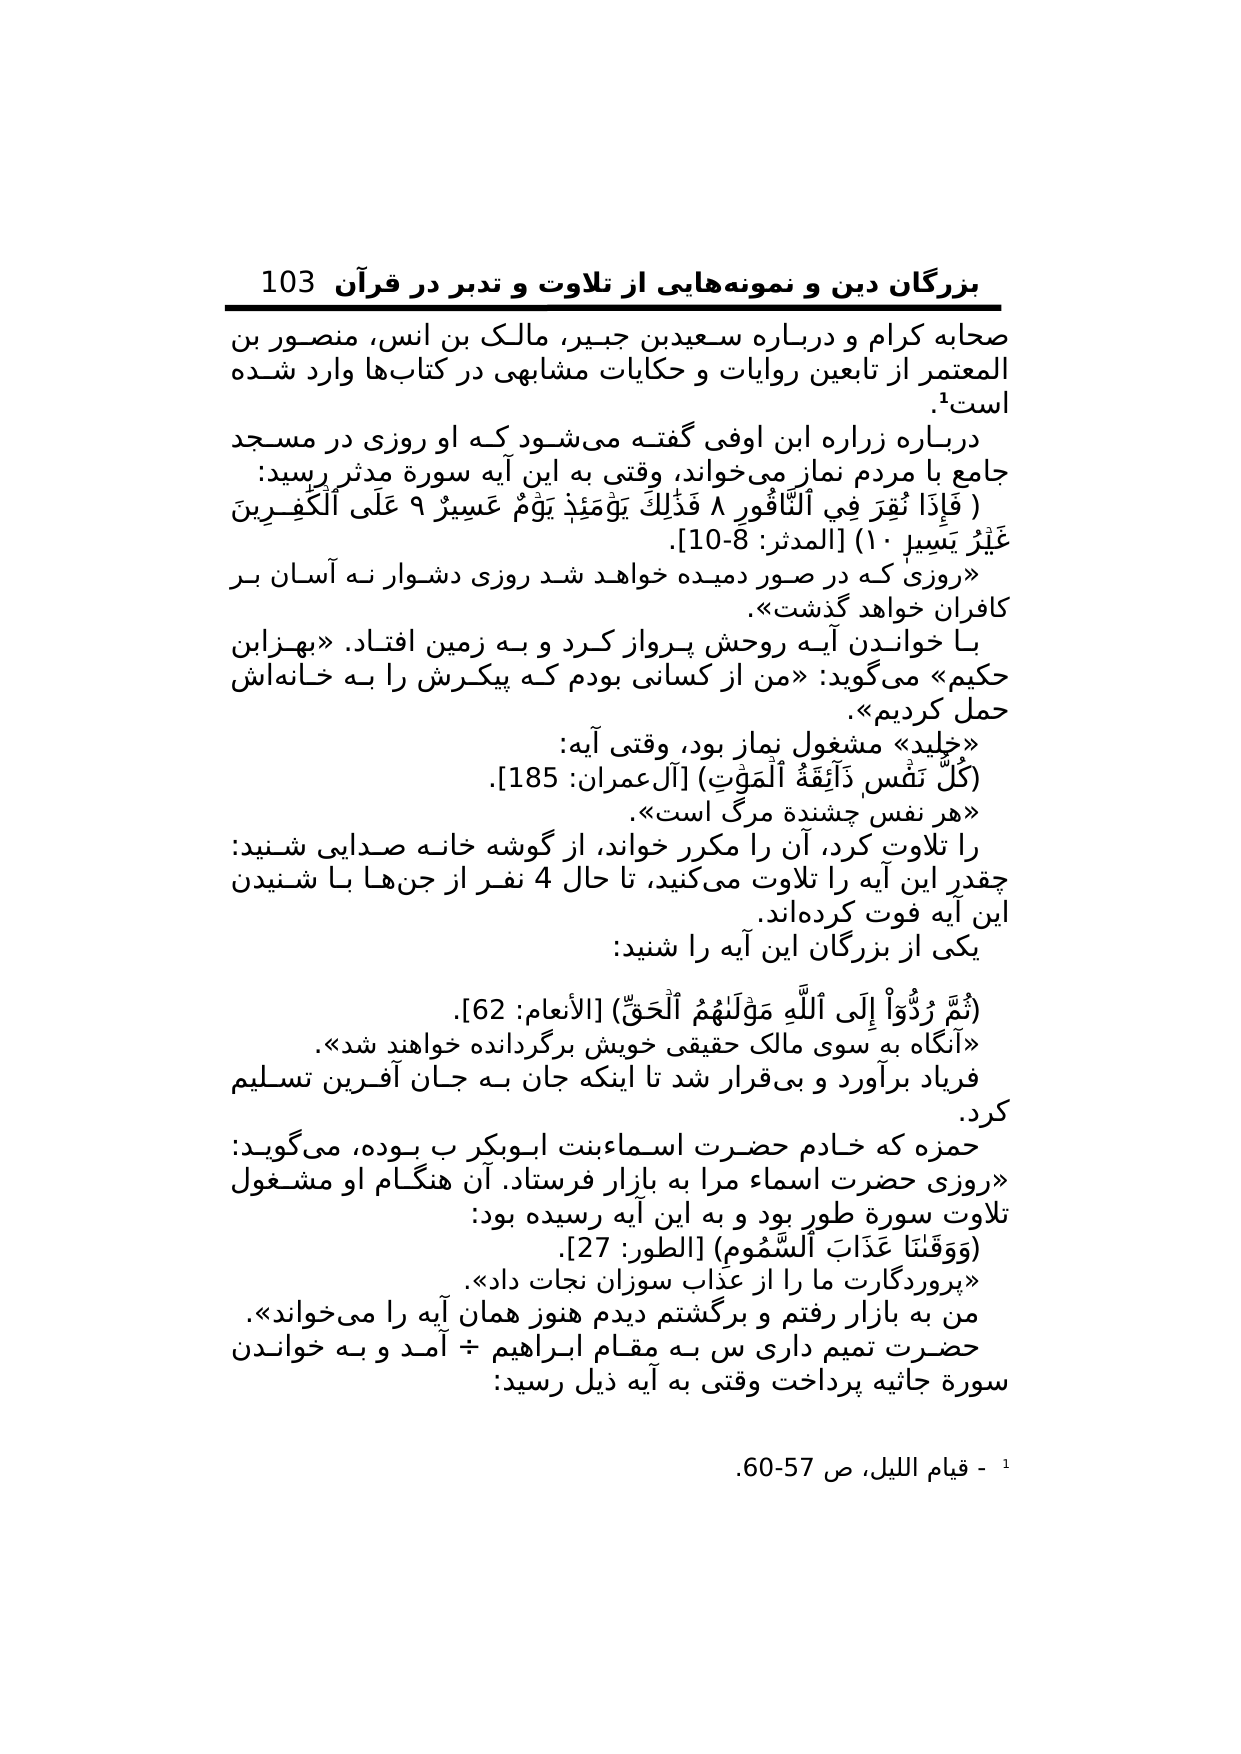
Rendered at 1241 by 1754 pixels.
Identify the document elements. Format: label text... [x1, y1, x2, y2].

text با خواندن آیه روحش پرواز کرد و به زمین افتاد. «بهزابن حکیم» می‌گوید: «من از کسانی بودم که پیکرش را به خانه‌اش حمل کردیم». [230, 624, 1010, 726]
text «آنگاه به سوی مالک حقیقی خویش برگردانده خواهند شد». [230, 1026, 1010, 1060]
text «روزی که در صور دمیده خواهد شد روزی دشوار نه آسان بر کافران خواهد گذشت». [230, 556, 1010, 624]
text حضرت تمیم داری س به مقام ابراهیم ÷ آمد و به خواندن سورة جاثیه پرداخت وقتی به آیه ذیل رسید: [230, 1330, 1010, 1398]
text «هر نفس چشندة مرگ است». [230, 794, 1010, 828]
text ﴿وَوَقَىٰنَا عَذَابَ ٱلسَّمُومِ﴾ [الطور: 27]. [230, 1230, 1010, 1264]
text «خلید» مشغول نماز بود، وقتی آیه: [230, 726, 1010, 760]
text ﴿ثُمَّ رُدُّوٓاْ إِلَى ٱللَّهِ مَوۡلَىٰهُمُ ٱلۡحَقِّ﴾ [الأنعام: 62]. [230, 992, 1010, 1026]
text ﴿كُلُّ نَفۡسٖ ذَآئِقَةُ ٱلۡمَوۡتِ﴾ [آل‌عمران: 185]. [230, 760, 1010, 794]
text من به بازار رفتم و برگشتم دیدم هنوز همان آیه را می‌خواند». [230, 1296, 1010, 1330]
text ﴿ فَإِذَا نُقِرَ فِي ٱلنَّاقُورِ ٨ فَذَٰلِكَ يَوۡمَئِذٖ يَوۡمٌ عَسِيرٌ ٩ عَلَى ٱلۡكَٰفِرِينَ غَيۡرُ يَسِيرٖ ١٠﴾ [المدثر: 8-10]. [230, 488, 1010, 556]
text فریاد برآورد و بی‌قرار شد تا اینکه جان به جان آفرین تسلیم کرد. [230, 1060, 1010, 1128]
text یکی از بزرگان این آیه را شنید: [230, 930, 1010, 964]
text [230, 318, 1010, 420]
text حمزه که خادم حضرت اسما‌ءبنت ابوبکر ب بوده، می‌گوید: «روزی حضرت اسماء مرا به بازار فرستاد. آن هنگام او مشغول تلاوت سورة طور بود و به این آیه رسیده بود: [230, 1128, 1010, 1230]
text «پروردگارت ما را از عذاب سوزان نجات داد». [230, 1264, 1010, 1296]
text درباره زراره ابن اوفی گفته می‌شود که او روزی در مسجد جامع با مردم نماز می‌خواند، وقتی به این آیه سورة مدثر رسید: [230, 420, 1010, 488]
text را تلاوت کرد، آن را مکرر خواند، از گوشه خانه صدایی شنید: چقدر این آیه را تلاوت می‌کنید، تا حال 4 نفر از جن‌ها با شنیدن این آیه فوت کرده‌اند. [230, 828, 1010, 930]
